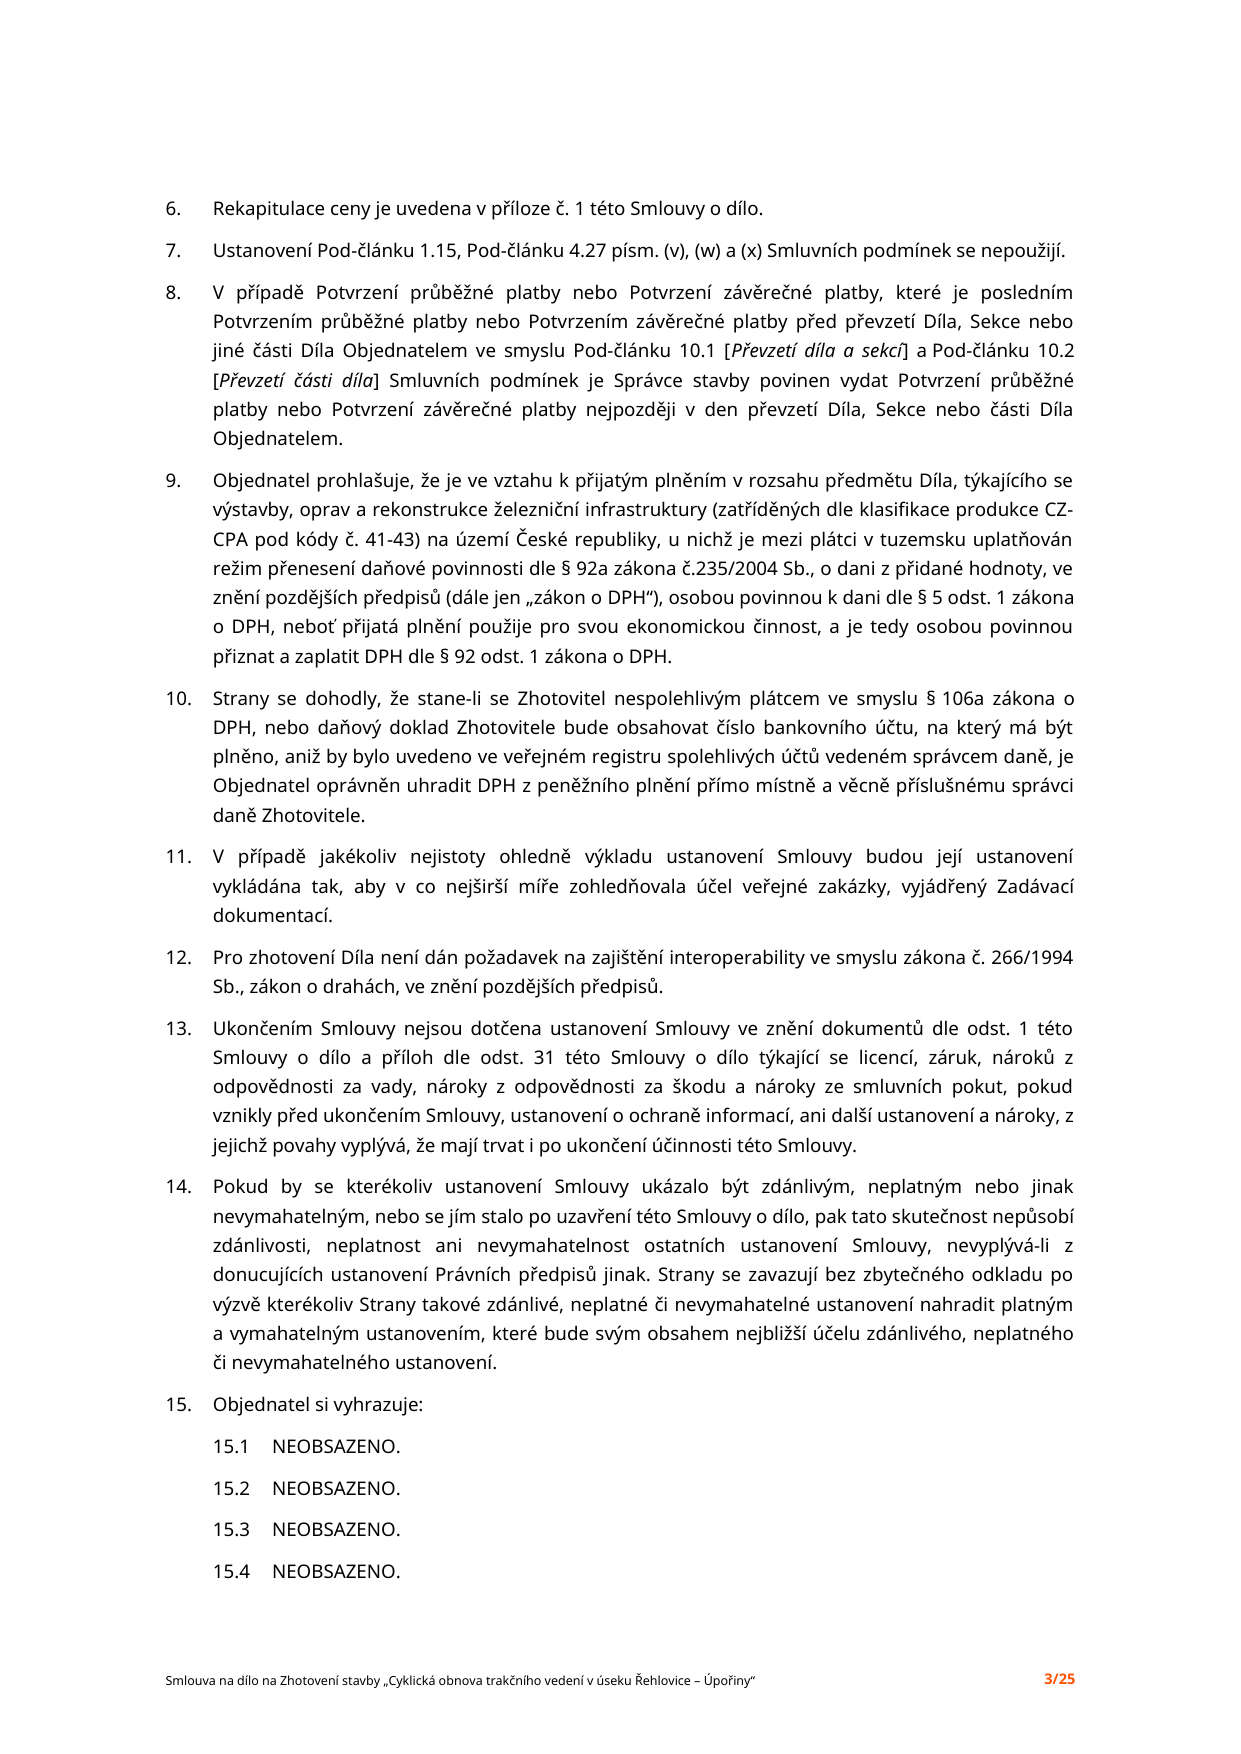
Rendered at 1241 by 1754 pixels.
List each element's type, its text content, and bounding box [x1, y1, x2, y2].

text NEOBSAZENO. [213, 1433, 1075, 1458]
text V případě Potvrzení průběžné platby nebo Potvrzení závěrečné platby, které je posledním Potvrzením průběžné platby nebo Potvrzením závěrečné platby před převzetí Díla, Sekce nebo jiné části Díla Objednatelem ve smyslu Pod-článku 10.1 [Převzetí díla a sekcí] a Pod-článku 10.2 [Převzetí části díla] Smluvních podmínek je Správce stavby povinen vydat Potvrzení průběžné platby nebo Potvrzení závěrečné platby nejpozději v den převzetí Díla, Sekce nebo části Díla Objednatelem. [165, 279, 1075, 451]
text NEOBSAZENO. [213, 1517, 1075, 1542]
text Pro zhotovení Díla není dán požadavek na zajištění interoperability ve smyslu zákona č. 266/1994 Sb., zákon o drahách, ve znění pozdějších předpisů. [165, 944, 1075, 999]
text NEOBSAZENO. [213, 1558, 1075, 1584]
text Objednatel prohlašuje, že je ve vztahu k přijatým plněním v rozsahu předmětu Díla, týkajícího se výstavby, oprav a rekonstrukce železniční infrastruktury (zatříděných dle klasifikace produkce CZ-CPA pod kódy č. 41-43) na území České republiky, u nichž je mezi plátci v tuzemsku uplatňován režim přenesení daňové povinnosti dle § 92a zákona č.235/2004 Sb., o dani z přidané hodnoty, ve znění pozdějších předpisů (dále jen „zákon o DPH“), osobou povinnou k dani dle § 5 odst. 1 zákona o DPH, neboť přijatá plnění použije pro svou ekonomickou činnost, a je tedy osobou povinnou přiznat a zaplatit DPH dle § 92 odst. 1 zákona o DPH. [165, 467, 1075, 668]
text V případě jakékoliv nejistoty ohledně výkladu ustanovení Smlouvy budou její ustanovení vykládána tak, aby v co nejširší míře zohledňovala účel veřejné zakázky, vyjádřený Zadávací dokumentací. [165, 844, 1075, 928]
text Ustanovení Pod-článku 1.15, Pod-článku 4.27 písm. (v), (w) a (x) Smluvních podmínek se nepoužijí. [165, 237, 1075, 263]
text Objednatel si vyhrazuje: [165, 1391, 1075, 1417]
text Strany se dohodly, že stane-li se Zhotovitel nespolehlivým plátcem ve smyslu § 106a zákona o DPH, nebo daňový doklad Zhotovitele bude obsahovat číslo bankovního účtu, na který má být plněno, aniž by bylo uvedeno ve veřejném registru spolehlivých účtů vedeném správcem daně, je Objednatel oprávněn uhradit DPH z peněžního plnění přímo místně a věcně příslušnému správci daně Zhotovitele. [165, 685, 1075, 827]
text Ukončením Smlouvy nejsou dotčena ustanovení Smlouvy ve znění dokumentů dle odst. 1 této Smlouvy o dílo a příloh dle odst. 31 této Smlouvy o dílo týkající se licencí, záruk, nároků z odpovědnosti za vady, nároky z odpovědnosti za škodu a nároky ze smluvních pokut, pokud vznikly před ukončením Smlouvy, ustanovení o ochraně informací, ani další ustanovení a nároky, z jejichž povahy vyplývá, že mají trvat i po ukončení účinnosti této Smlouvy. [165, 1015, 1075, 1158]
text Rekapitulace ceny je uvedena v příloze č. 1 této Smlouvy o dílo. [165, 196, 1075, 221]
text Pokud by se kterékoliv ustanovení Smlouvy ukázalo být zdánlivým, neplatným nebo jinak nevymahatelným, nebo se jím stalo po uzavření této Smlouvy o dílo, pak tato skutečnost nepůsobí zdánlivosti, neplatnost ani nevymahatelnost ostatních ustanovení Smlouvy, nevyplývá-li z donucujících ustanovení Právních předpisů jinak. Strany se zavazují bez zbytečného odkladu po výzvě kterékoliv Strany takové zdánlivé, neplatné či nevymahatelné ustanovení nahradit platným a vymahatelným ustanovením, které bude svým obsahem nejbližší účelu zdánlivého, neplatného či nevymahatelného ustanovení. [165, 1174, 1075, 1375]
text NEOBSAZENO. [213, 1475, 1075, 1500]
